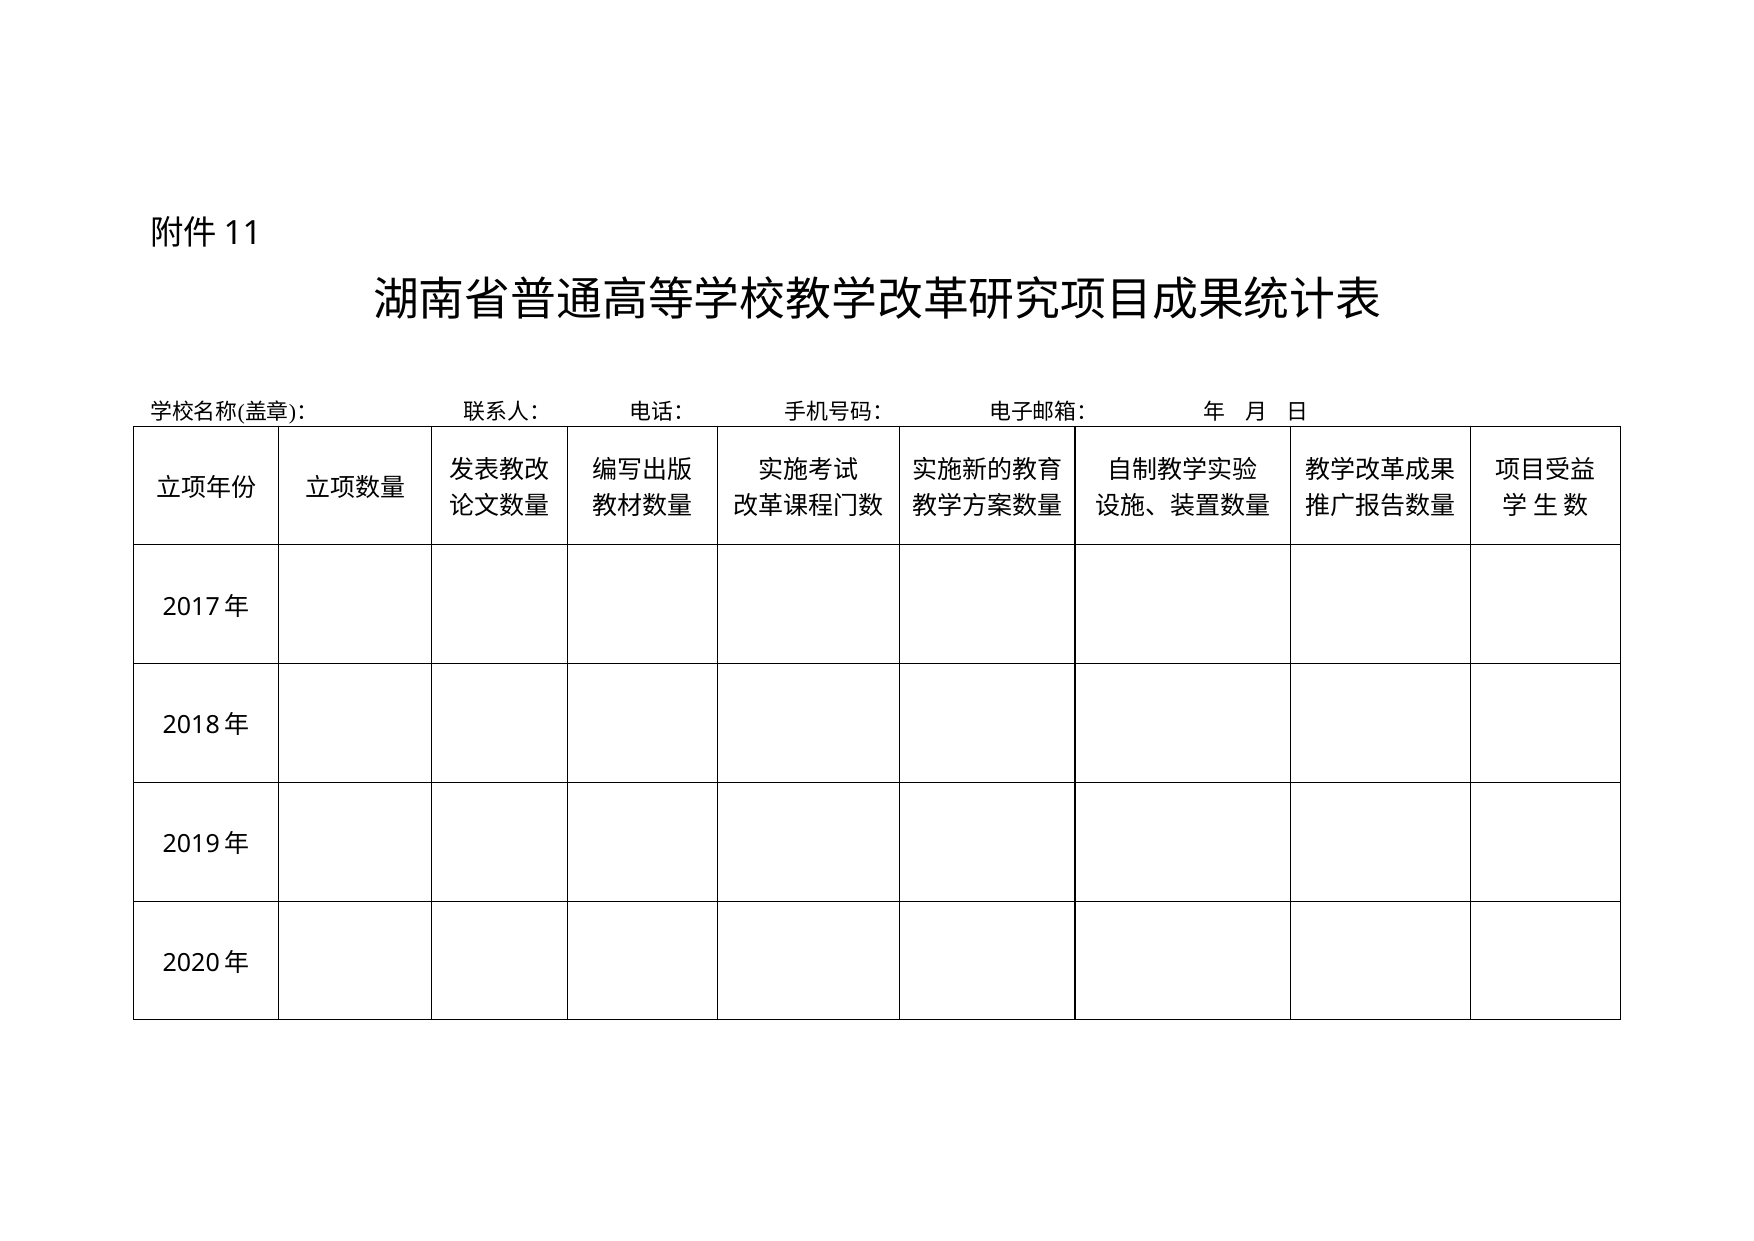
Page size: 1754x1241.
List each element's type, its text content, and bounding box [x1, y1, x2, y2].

table_cell 2018年 [134, 664, 278, 782]
table_header 发表教改论文数量 [432, 427, 567, 544]
table_cell [1291, 902, 1470, 1019]
table_cell 2019年 [134, 783, 278, 901]
table_cell 2017年 [134, 545, 278, 663]
table_cell [279, 545, 431, 663]
table_header 立项年份 [134, 427, 278, 544]
table_cell [279, 783, 431, 901]
table_cell [568, 783, 717, 901]
table_cell [279, 902, 431, 1019]
table_header 项目受益 学 生 数 [1471, 427, 1620, 544]
table_cell [432, 902, 567, 1019]
table_header 实施新的教育教学方案数量 [900, 427, 1074, 544]
table_cell [568, 902, 717, 1019]
table_cell [279, 664, 431, 782]
table_cell [1471, 545, 1620, 663]
table_header 立项数量 [279, 427, 431, 544]
table_cell [1076, 545, 1290, 663]
text 学校名称(盖章)： 联系人： 电话： 手机号码： 电子邮箱： 年 月 日 [150, 394, 1604, 426]
table_cell [432, 664, 567, 782]
table_cell [718, 664, 899, 782]
table_cell [568, 545, 717, 663]
table_cell [1076, 664, 1290, 782]
table_cell [1076, 783, 1290, 901]
table_cell [1076, 902, 1290, 1019]
table_cell [900, 545, 1074, 663]
table_cell [432, 545, 567, 663]
table_cell [432, 783, 567, 901]
table_cell [900, 902, 1074, 1019]
table_cell [1471, 902, 1620, 1019]
text 湖南省普通高等学校教学改革研究项目成果统计表 [150, 263, 1604, 329]
table_cell [718, 783, 899, 901]
table_cell [1291, 783, 1470, 901]
table_cell [1291, 664, 1470, 782]
table_cell 2020年 [134, 902, 278, 1019]
text 附件11 [150, 198, 1604, 263]
table_cell [900, 664, 1074, 782]
table_cell [1471, 664, 1620, 782]
table_cell [900, 783, 1074, 901]
table_cell [718, 902, 899, 1019]
table_cell [718, 545, 899, 663]
table_header 教学改革成果推广报告数量 [1291, 427, 1470, 544]
table_cell [1471, 783, 1620, 901]
table_header 编写出版 教材数量 [568, 427, 717, 544]
table_cell [1291, 545, 1470, 663]
table_header 自制教学实验 设施、装置数量 [1076, 427, 1290, 544]
table_header 实施考试 改革课程门数 [718, 427, 899, 544]
table_cell [568, 664, 717, 782]
